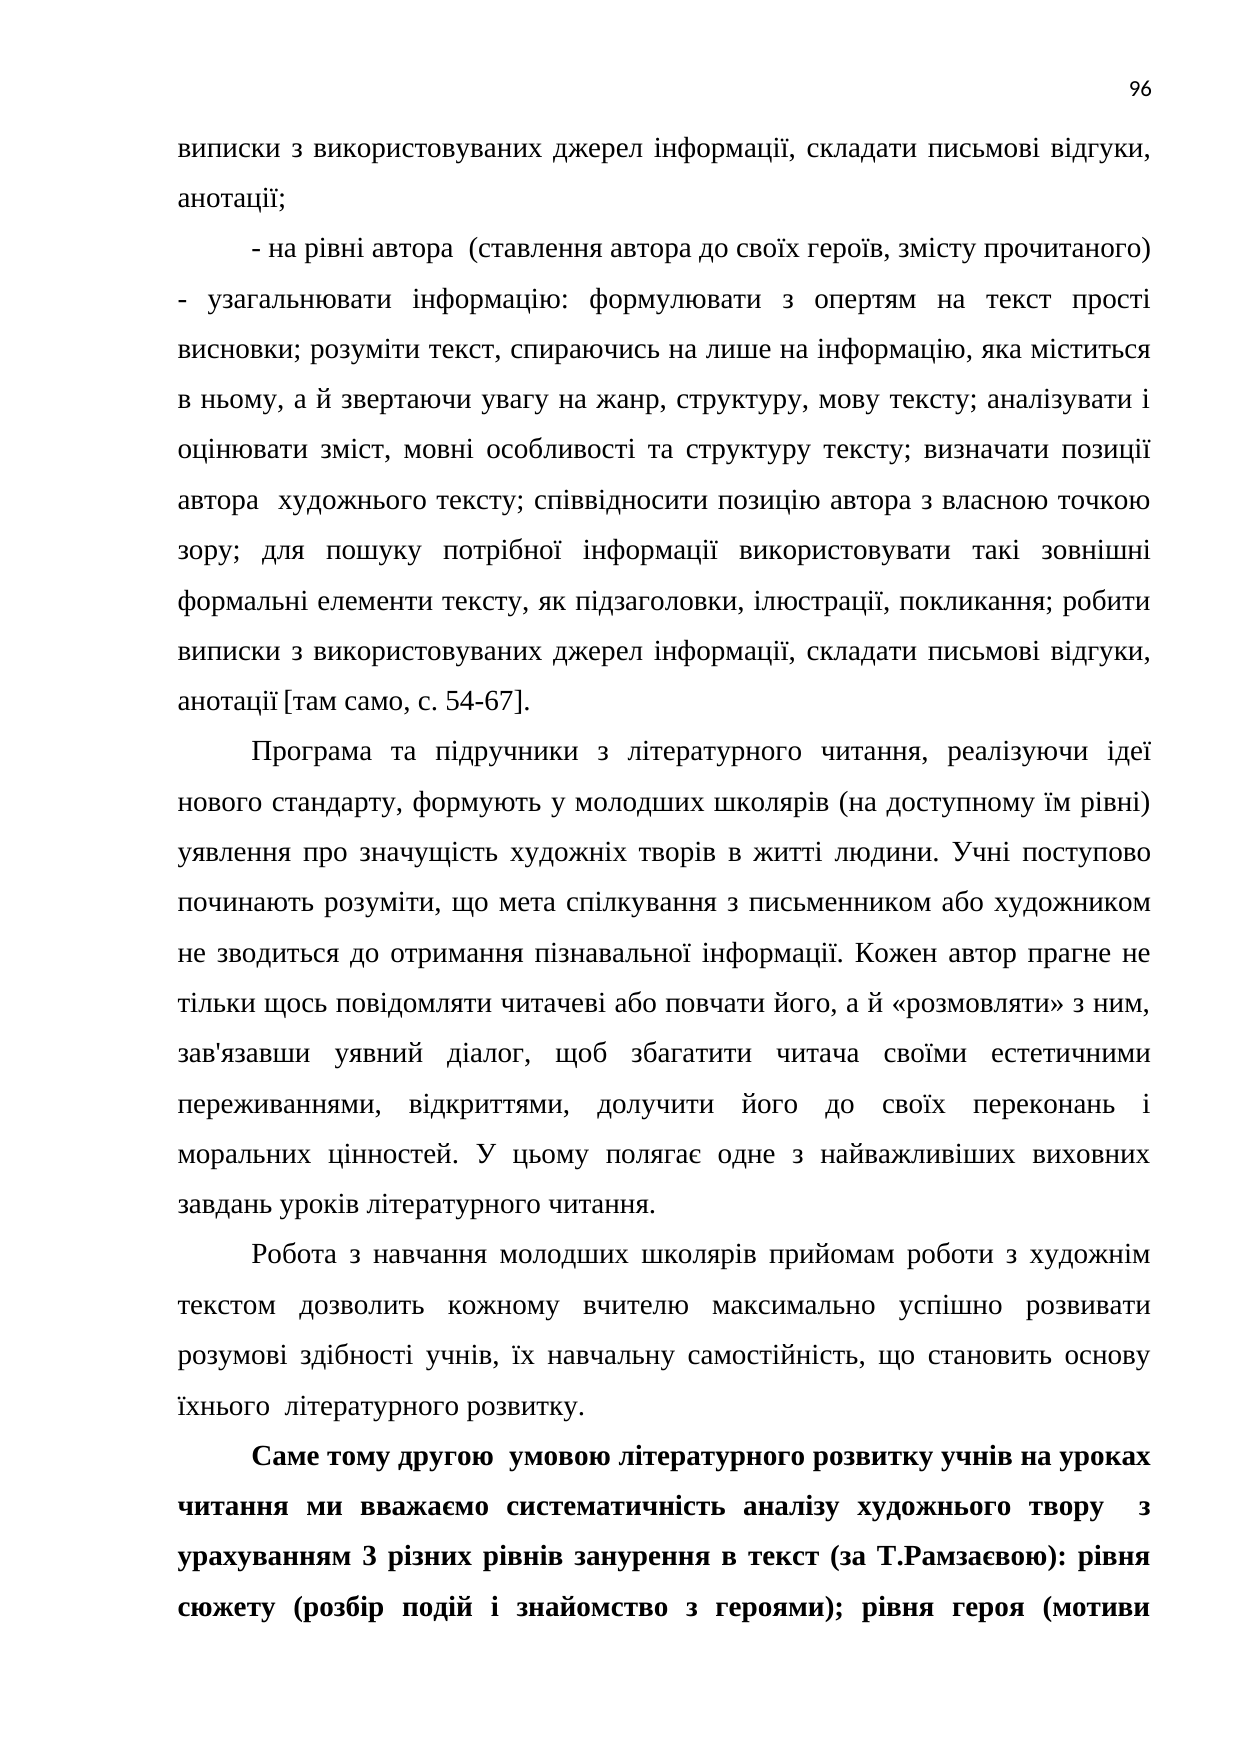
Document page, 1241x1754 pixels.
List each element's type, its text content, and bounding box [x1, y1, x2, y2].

text - на рівні автора (ставлення автора до своїх героїв, змісту прочитаного) - узагальнювати інформацію: формулювати з опертям на текст прості висновки; розуміти текст, спираючись на лише на інформацію, яка міститься в ньому, а й звертаючи увагу на жанр, структуру, мову тексту; аналізувати і оцінювати зміст, мовні особливості та структуру тексту; визначати позиції автора художнього тексту; співвідносити позицію автора з власною точкою зору; для пошуку потрібної інформації використовувати такі зовнішні формальні елементи тексту, як підзаголовки, ілюстрації, покликання; робити виписки з використовуваних джерел інформації, складати письмові відгуки, анотації [там само, с. 54-67]. [177, 230, 1152, 717]
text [177, 130, 1152, 214]
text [177, 1438, 1152, 1622]
text Робота з навчання молодших школярів прийомам роботи з художнім текстом дозволить кожному вчителю максимально успішно розвивати розумові здібності учнів, їх навчальну самостійність, що становить основу їхнього літературного розвитку. [177, 1237, 1152, 1421]
text Програма та підручники з літературного читання, реалізуючи ідеї нового стандарту, формують у молодших школярів (на доступному їм рівні) уявлення про значущість художніх творів в житті людини. Учні поступово починають розуміти, що мета спілкування з письменником або художником не зводиться до отримання пізнавальної інформації. Кожен автор прагне не тільки щось повідомляти читачеві або повчати його, а й «розмовляти» з ним, зав'язавши уявний діалог, щоб збагатити читача своїми естетичними переживаннями, відкриттями, долучити його до своїх переконань і моральних цінностей. У цьому полягає одне з найважливіших виховних завдань уроків літературного читання. [177, 733, 1152, 1220]
